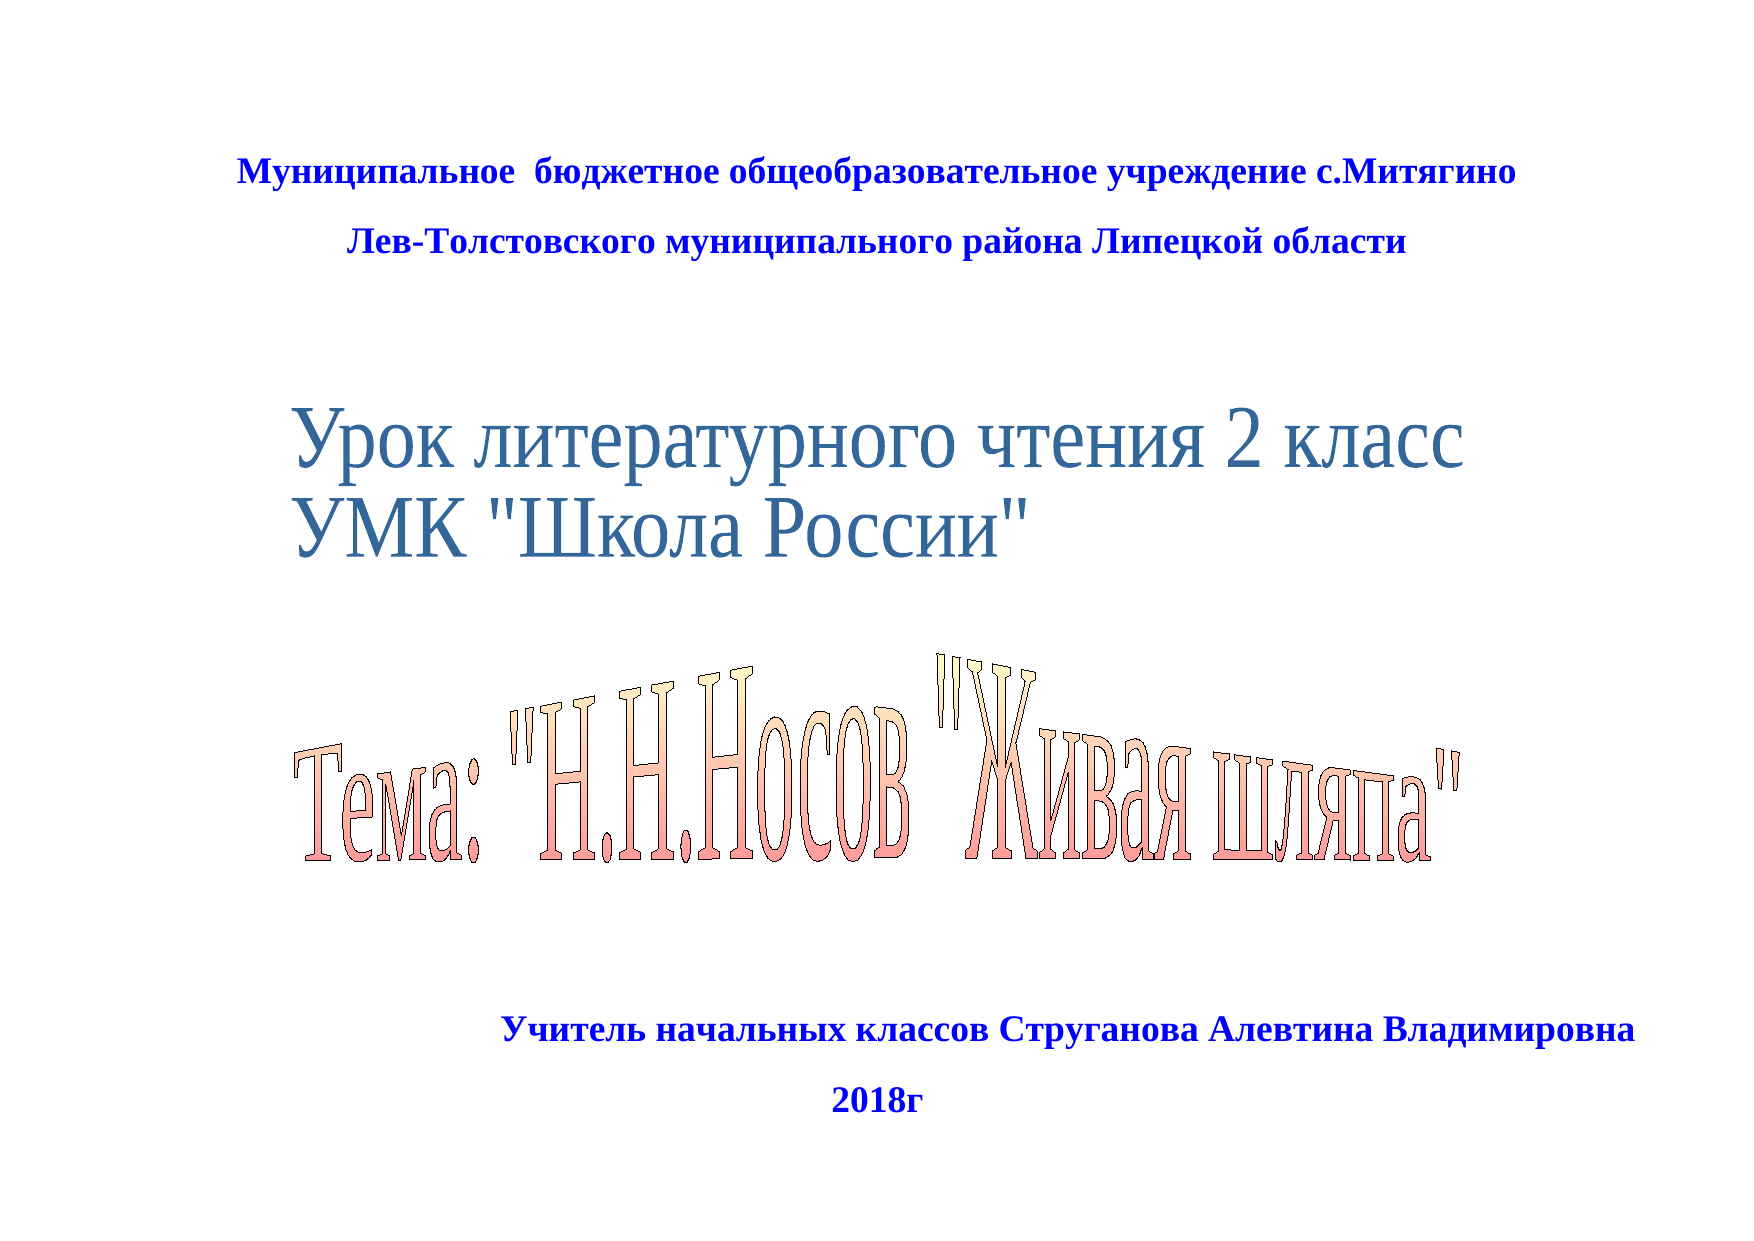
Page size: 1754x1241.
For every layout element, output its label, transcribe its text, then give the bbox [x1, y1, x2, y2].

text 2018г [118, 1077, 1636, 1120]
text Учитель начальных классов Струганова Алевтина Владимировна [118, 1007, 1636, 1050]
text Лев-Толстовского муниципального района Липецкой области [118, 218, 1636, 262]
text Муниципальное бюджетное общеобразовательное учреждение с.Митягино [118, 148, 1636, 191]
